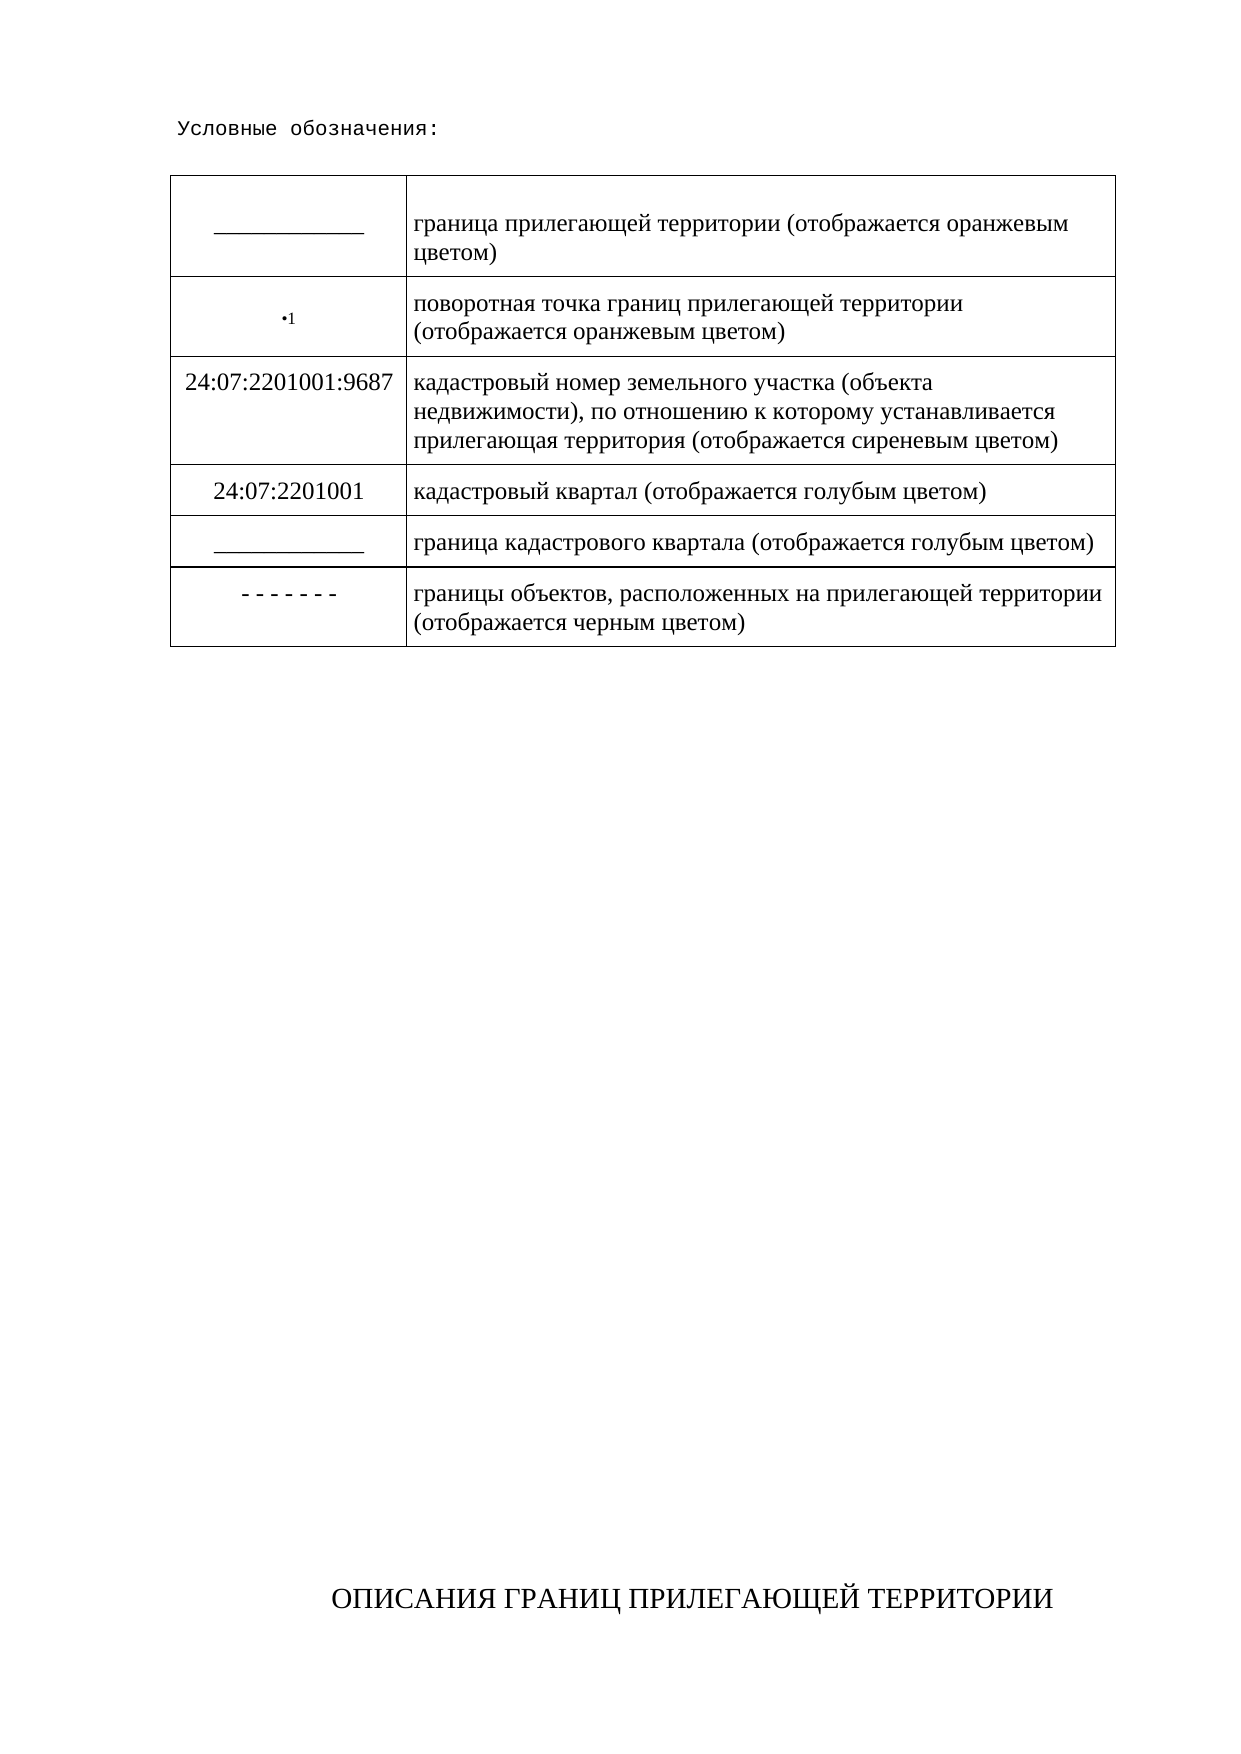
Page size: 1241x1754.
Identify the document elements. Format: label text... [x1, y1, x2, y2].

table_cell граница кадастрового квартала (отображается голубым цветом) [407, 516, 1115, 566]
text Условные обозначения: [177, 118, 1152, 142]
table_cell [171, 277, 406, 356]
table_cell границы объектов, расположенных на прилегающей территории (отображается черным цветом) [407, 568, 1115, 646]
table_cell ____________ [171, 516, 406, 566]
table_cell 24:07:2201001 [171, 465, 406, 515]
table_header ____________ [171, 176, 406, 276]
table_cell поворотная точка границ прилегающей территории (отображается оранжевым цветом) [407, 277, 1115, 356]
table_header граница прилегающей территории (отображается оранжевым цветом) [407, 176, 1115, 276]
text ОПИСАНИЯ ГРАНИЦ ПРИЛЕГАЮЩЕЙ ТЕРРИТОРИИ [177, 1582, 1152, 1615]
table_cell кадастровый номер земельного участка (объекта недвижимости), по отношению к которому устанавливается прилегающая территория (отображается сиреневым цветом) [407, 357, 1115, 464]
table_cell - - - - - - - [171, 568, 406, 646]
table_cell 24:07:2201001:9687 [171, 357, 406, 464]
table_cell кадастровый квартал (отображается голубым цветом) [407, 465, 1115, 515]
